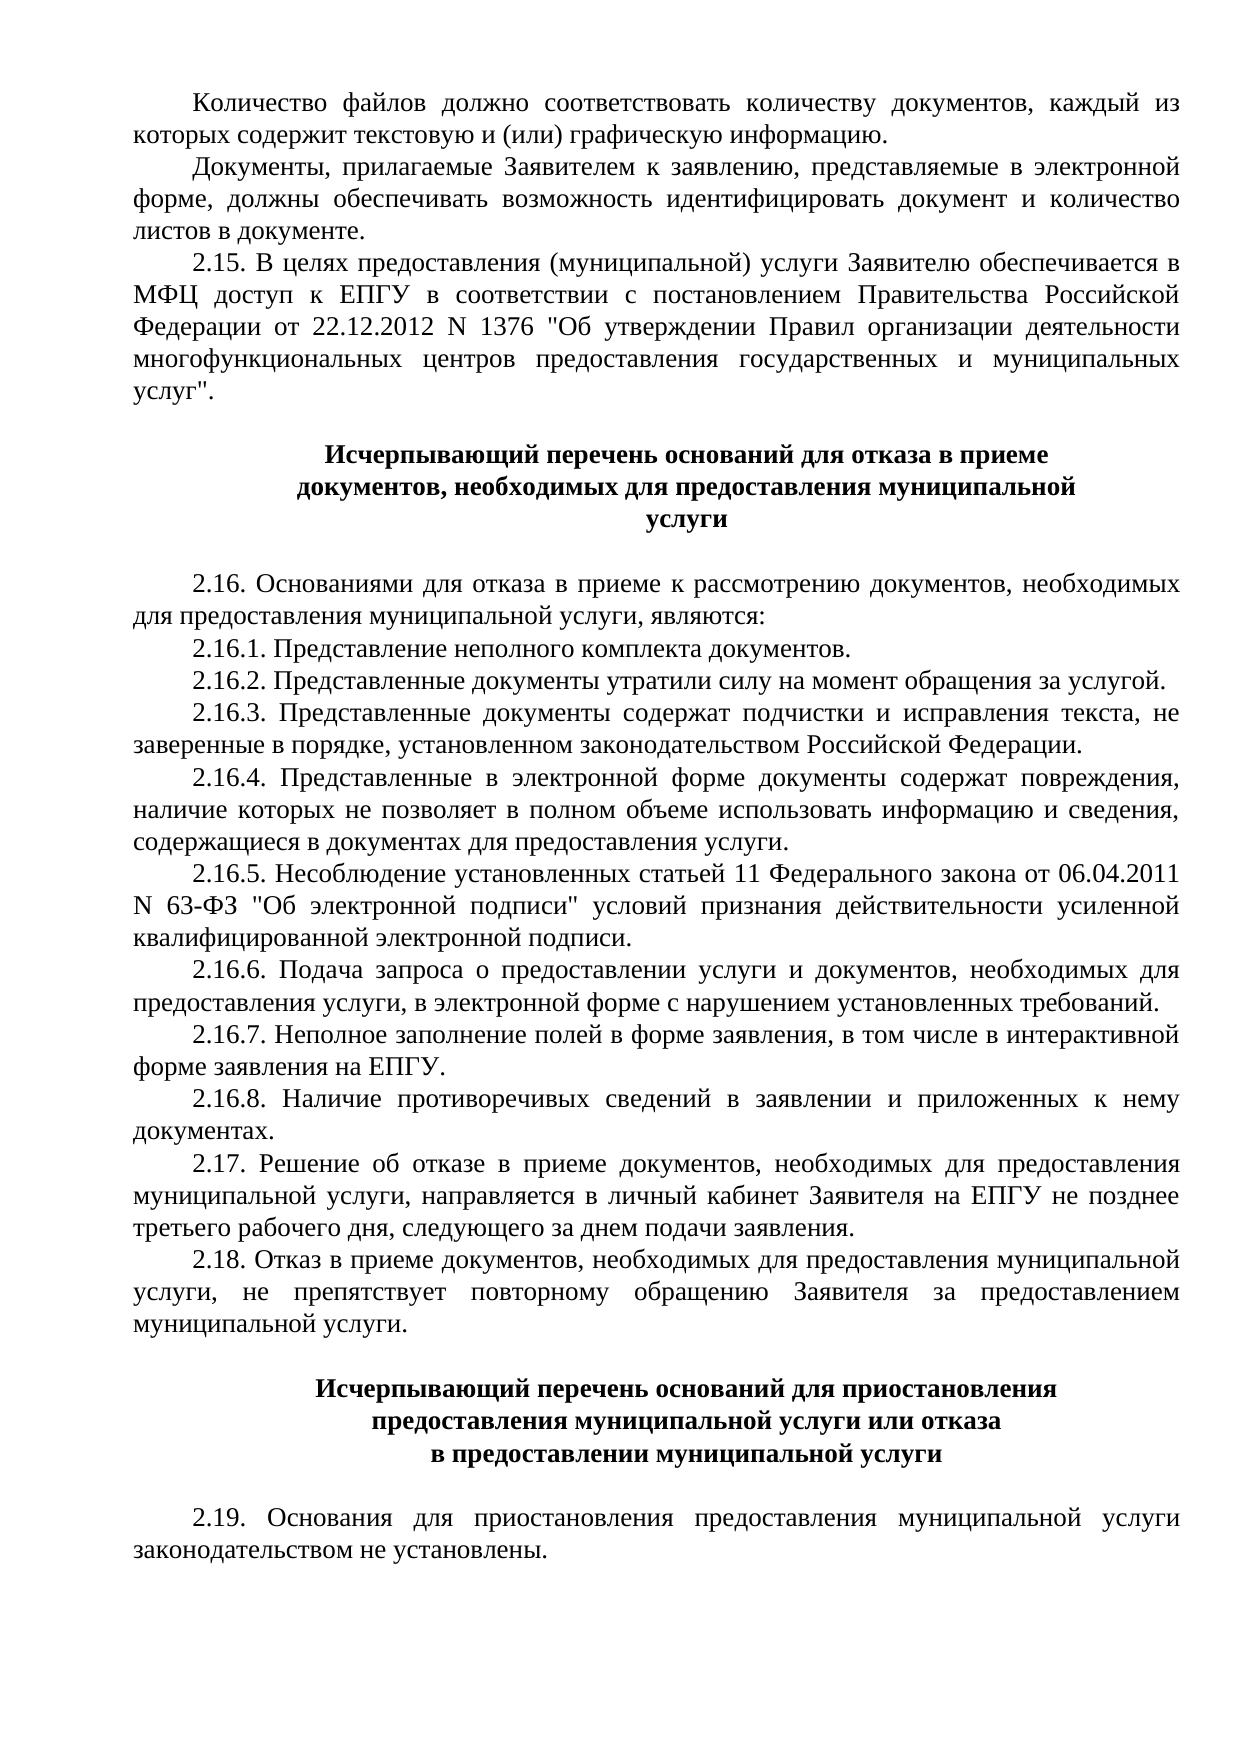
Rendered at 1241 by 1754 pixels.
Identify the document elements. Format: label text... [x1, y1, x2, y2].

text Документы, прилагаемые Заявителем к заявлению, представляемые в электронной форме, должны обеспечивать возможность идентифицировать документ и количество листов в документе. [133, 150, 1181, 245]
text Исчерпывающий перечень оснований для приостановления [133, 1372, 1181, 1403]
text Исчерпывающий перечень оснований для отказа в приеме [133, 438, 1181, 469]
text 2.16. Основаниями для отказа в приеме к рассмотрению документов, необходимых для предоставления муниципальной услуги, являются: [133, 567, 1181, 631]
text 2.18. Отказ в приеме документов, необходимых для предоставления муниципальной услуги, не препятствует повторному обращению Заявителя за предоставлением муниципальной услуги. [133, 1243, 1181, 1338]
text 2.16.2. Представленные документы утратили силу на момент обращения за услугой. [133, 664, 1181, 695]
text документов, необходимых для предоставления муниципальной [133, 470, 1181, 501]
text 2.16.8. Наличие противоречивых сведений в заявлении и приложенных к нему документах. [133, 1082, 1181, 1146]
text в предоставлении муниципальной услуги [133, 1437, 1181, 1468]
text предоставления муниципальной услуги или отказа [133, 1404, 1181, 1435]
text 2.16.1. Представление неполного комплекта документов. [133, 632, 1181, 663]
text 2.16.5. Несоблюдение установленных статьей 11 Федерального закона от 06.04.2011 N 63-ФЗ "Об электронной подписи" условий признания действительности усиленной квалифицированной электронной подписи. [133, 857, 1181, 952]
text 2.15. В целях предоставления (муниципальной) услуги Заявителю обеспечивается в МФЦ доступ к ЕПГУ в соответствии с постановлением Правительства Российской Федерации от 22.12.2012 N 1376 "Об утверждении Правил организации деятельности многофункциональных центров предоставления государственных и муниципальных услуг". [133, 246, 1181, 405]
text 2.16.6. Подача запроса о предоставлении услуги и документов, необходимых для предоставления услуги, в электронной форме с нарушением установленных требований. [133, 954, 1181, 1017]
text 2.16.4. Представленные в электронной форме документы содержат повреждения, наличие которых не позволяет в полном объеме использовать информацию и сведения, содержащиеся в документах для предоставления услуги. [133, 761, 1181, 856]
text Количество файлов должно соответствовать количеству документов, каждый из которых содержит текстовую и (или) графическую информацию. [133, 86, 1181, 149]
text 2.19. Основания для приостановления предоставления муниципальной услуги законодательством не установлены. [133, 1501, 1181, 1564]
text 2.16.3. Представленные документы содержат подчистки и исправления текста, не заверенные в порядке, установленном законодательством Российской Федерации. [133, 697, 1181, 760]
text 2.17. Решение об отказе в приеме документов, необходимых для предоставления муниципальной услуги, направляется в личный кабинет Заявителя на ЕПГУ не позднее третьего рабочего дня, следующего за днем подачи заявления. [133, 1147, 1181, 1242]
text услуги [133, 503, 1181, 534]
text 2.16.7. Неполное заполнение полей в форме заявления, в том числе в интерактивной форме заявления на ЕПГУ. [133, 1018, 1181, 1081]
